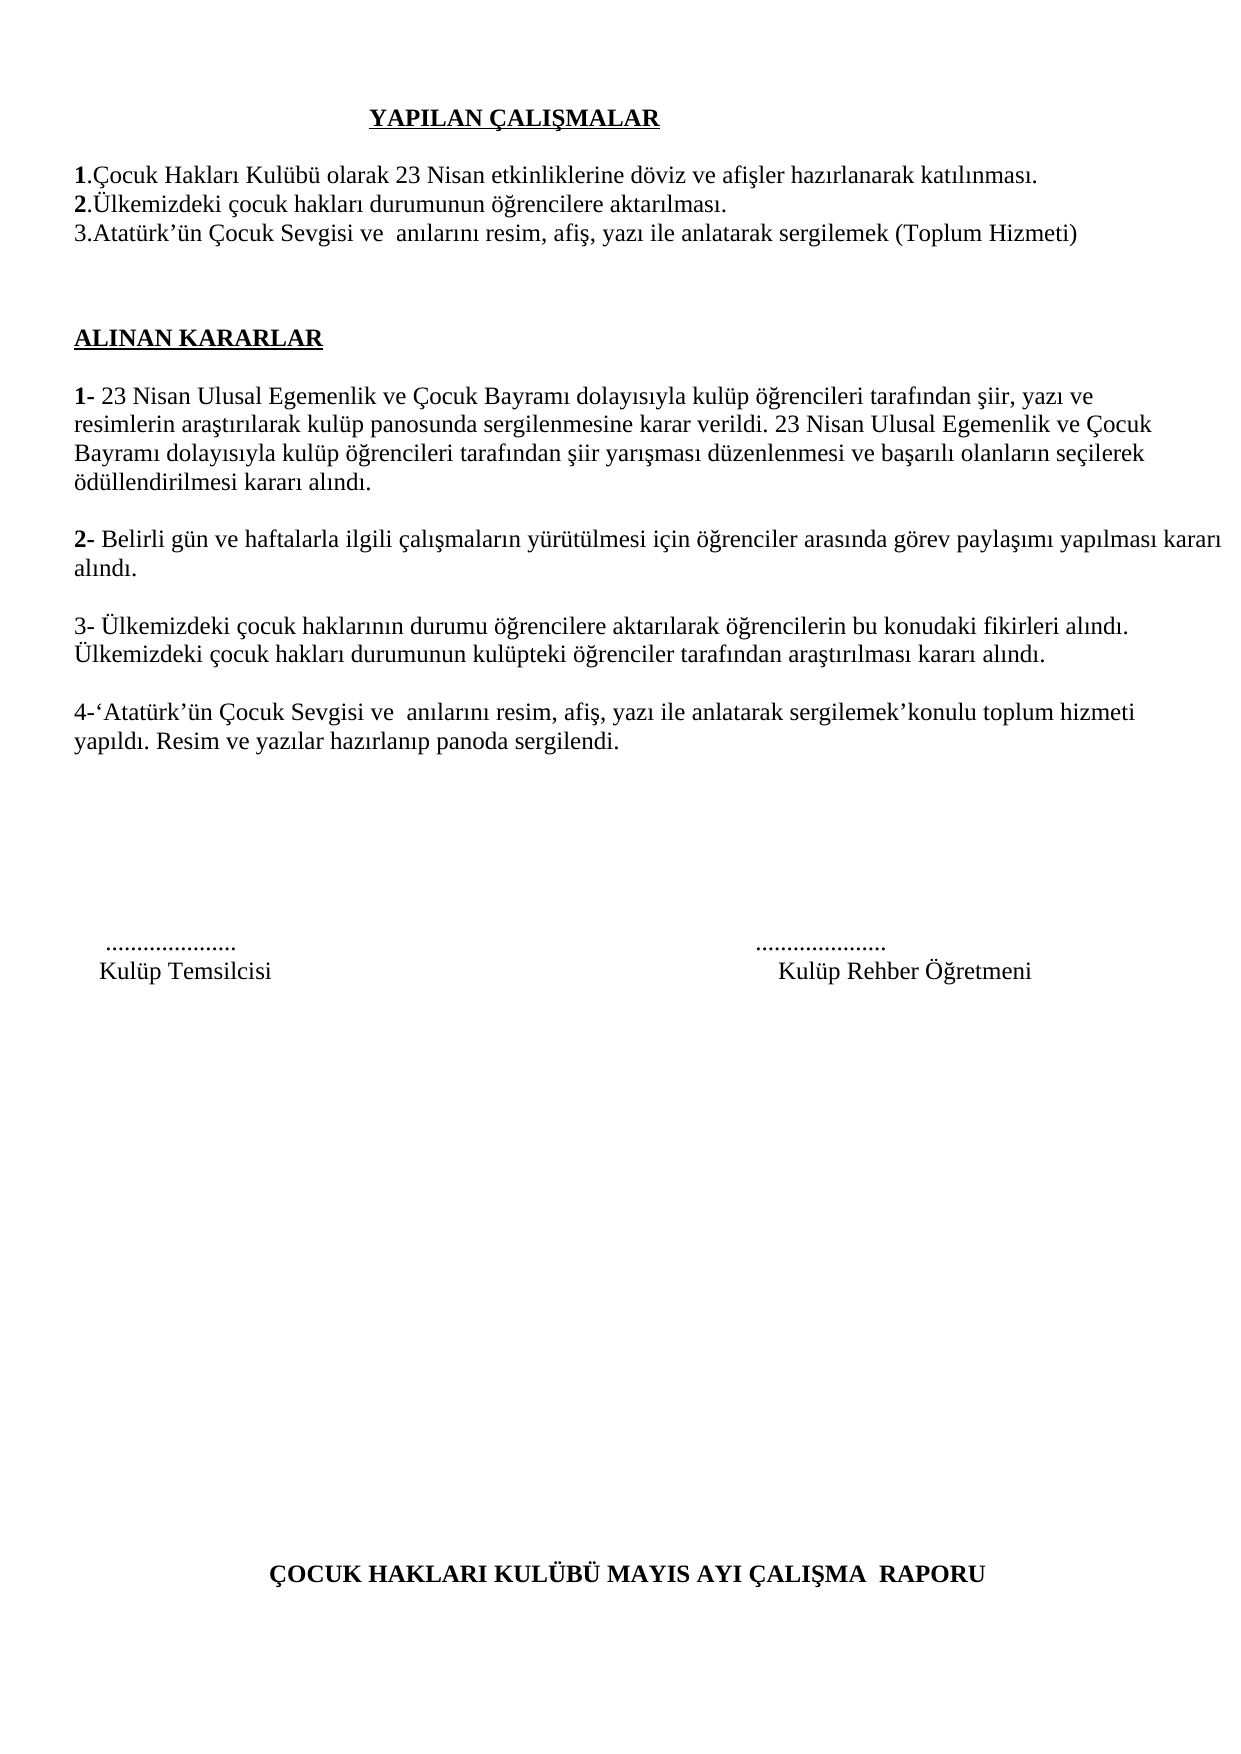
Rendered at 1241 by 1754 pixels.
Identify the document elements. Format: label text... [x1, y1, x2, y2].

text ..................... ..................... [74, 927, 1181, 956]
subtitle ALINAN KARARLAR [74, 323, 1240, 352]
text 1.Çocuk Hakları Kulübü olarak 23 Nisan etkinliklerine döviz ve afişler hazırlanarak katılınması. [74, 160, 1181, 189]
text YAPILAN ÇALIŞMALAR [74, 103, 1181, 131]
text 2- Belirli gün ve haftalarla ilgili çalışmaların yürütülmesi için öğrenciler arasında görev paylaşımı yapılması kararı alındı. [74, 524, 1240, 582]
text 2.Ülkemizdeki çocuk hakları durumunun öğrencilere aktarılması. [74, 189, 1181, 218]
text 4-‘Atatürk’ün Çocuk Sevgisi ve anılarını resim, afiş, yazı ile anlatarak sergilemek’konulu toplum hizmeti yapıldı. Resim ve yazılar hazırlanıp panoda sergilendi. [74, 697, 1181, 754]
text 3- Ülkemizdeki çocuk haklarının durumu öğrencilere aktarılarak öğrencilerin bu konudaki fikirleri alındı. Ülkemizdeki çocuk hakları durumunun kulüpteki öğrenciler tarafından araştırılması kararı alındı. [74, 611, 1181, 668]
text 1- 23 Nisan Ulusal Egemenlik ve Çocuk Bayramı dolayısıyla kulüp öğrencileri tarafından şiir, yazı ve resimlerin araştırılarak kulüp panosunda sergilenmesine karar verildi. 23 Nisan Ulusal Egemenlik ve Çocuk Bayramı dolayısıyla kulüp öğrencileri tarafından şiir yarışması düzenlenmesi ve başarılı olanların seçilerek ödüllendirilmesi kararı alındı. [74, 381, 1181, 496]
text Kulüp Temsilcisi Kulüp Rehber Öğretmeni [74, 956, 1181, 1013]
title ÇOCUK HAKLARI KULÜBÜ MAYIS AYI ÇALIŞMA RAPORU [74, 1559, 1181, 1588]
text 3.Atatürk’ün Çocuk Sevgisi ve anılarını resim, afiş, yazı ile anlatarak sergilemek (Toplum Hizmeti) [74, 218, 1181, 246]
